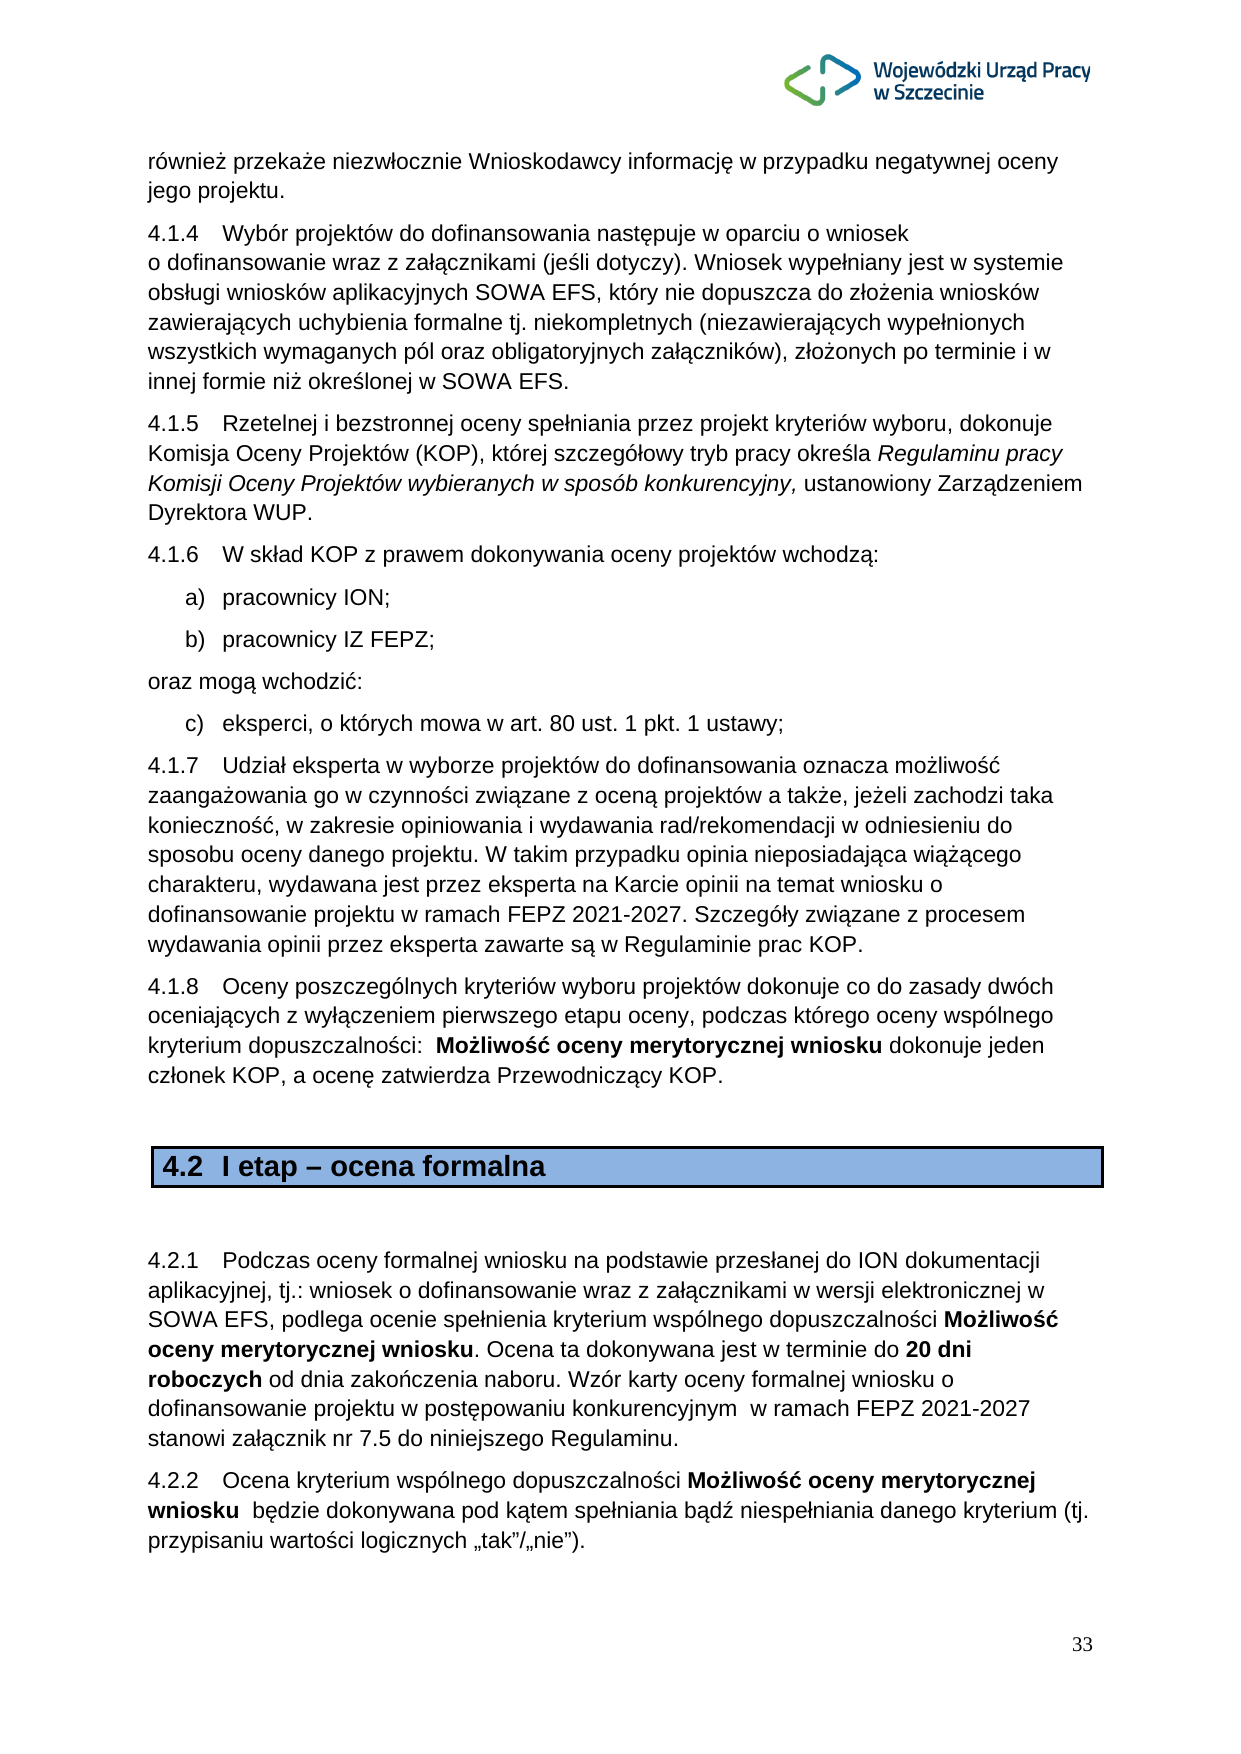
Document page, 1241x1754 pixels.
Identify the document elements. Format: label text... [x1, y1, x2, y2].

text I etap – ocena formalna [154, 1149, 1101, 1185]
text oraz mogą wchodzić: [148, 668, 1092, 694]
list eksperci, o których mowa w art. 80 ust. 1 pkt. 1 ustawy; [185, 710, 1092, 737]
list Rzetelnej i bezstronnej oceny spełniania przez projekt kryteriów wyboru, dokonuje Komisja Oceny Projektów (KOP), której szczegółowy tryb pracy określa Regulaminu pracy Komisji Oceny Projektów wybieranych w sposób konkurencyjny, ustanowiony Zarządzeniem Dyrektora WUP. [148, 410, 1092, 526]
list Udział eksperta w wyborze projektów do dofinansowania oznacza możliwość zaangażowania go w czynności związane z oceną projektów a także, jeżeli zachodzi taka konieczność, w zakresie opiniowania i wydawania rad/rekomendacji w odniesieniu do sposobu oceny danego projektu. W takim przypadku opinia nieposiadająca wiążącego charakteru, wydawana jest przez eksperta na Karcie opinii na temat wniosku o dofinansowanie projektu w ramach FEPZ 2021-2027. Szczegóły związane z procesem wydawania opinii przez eksperta zawarte są w Regulaminie prac KOP. [148, 752, 1092, 957]
list pracownicy IZ FEPZ; [185, 626, 1092, 652]
list Podczas oceny formalnej wniosku na podstawie przesłanej do ION dokumentacji aplikacyjnej, tj.: wniosek o dofinansowanie wraz z załącznikami w wersji elektronicznej w SOWA EFS, podlega ocenie spełnienia kryterium wspólnego dopuszczalności Możliwość oceny merytorycznej wniosku. Ocena ta dokonywana jest w terminie do 20 dni roboczych od dnia zakończenia naboru. Wzór karty oceny formalnej wniosku o dofinansowanie projektu w postępowaniu konkurencyjnym w ramach FEPZ 2021-2027 stanowi załącznik nr 7.5 do niniejszego Regulaminu. [148, 1247, 1092, 1451]
list W skład KOP z prawem dokonywania oceny projektów wchodzą: [148, 541, 1092, 568]
list Wybór projektów do dofinansowania następuje w oparciu o wniosek o dofinansowanie wraz z załącznikami (jeśli dotyczy). Wniosek wypełniany jest w systemie obsługi wniosków aplikacyjnych SOWA EFS, który nie dopuszcza do złożenia wniosków zawierających uchybienia formalne tj. niekompletnych (niezawierających wypełnionych wszystkich wymaganych pól oraz obligatoryjnych załączników), złożonych po terminie i w innej formie niż określonej w SOWA EFS. [148, 219, 1092, 394]
list Ocena kryterium wspólnego dopuszczalności Możliwość oceny merytorycznej wniosku będzie dokonywana pod kątem spełniania bądź niespełniania danego kryterium (tj. przypisaniu wartości logicznych „tak”/„nie”). [148, 1467, 1092, 1553]
list Oceny poszczególnych kryteriów wyboru projektów dokonuje co do zasady dwóch oceniających z wyłączeniem pierwszego etapu oceny, podczas którego oceny wspólnego kryterium dopuszczalności: Możliwość oceny merytorycznej wniosku dokonuje jeden członek KOP, a ocenę zatwierdza Przewodniczący KOP. [148, 973, 1092, 1088]
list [148, 148, 1092, 204]
picture [784, 54, 1091, 106]
list pracownicy ION; [185, 584, 1092, 610]
